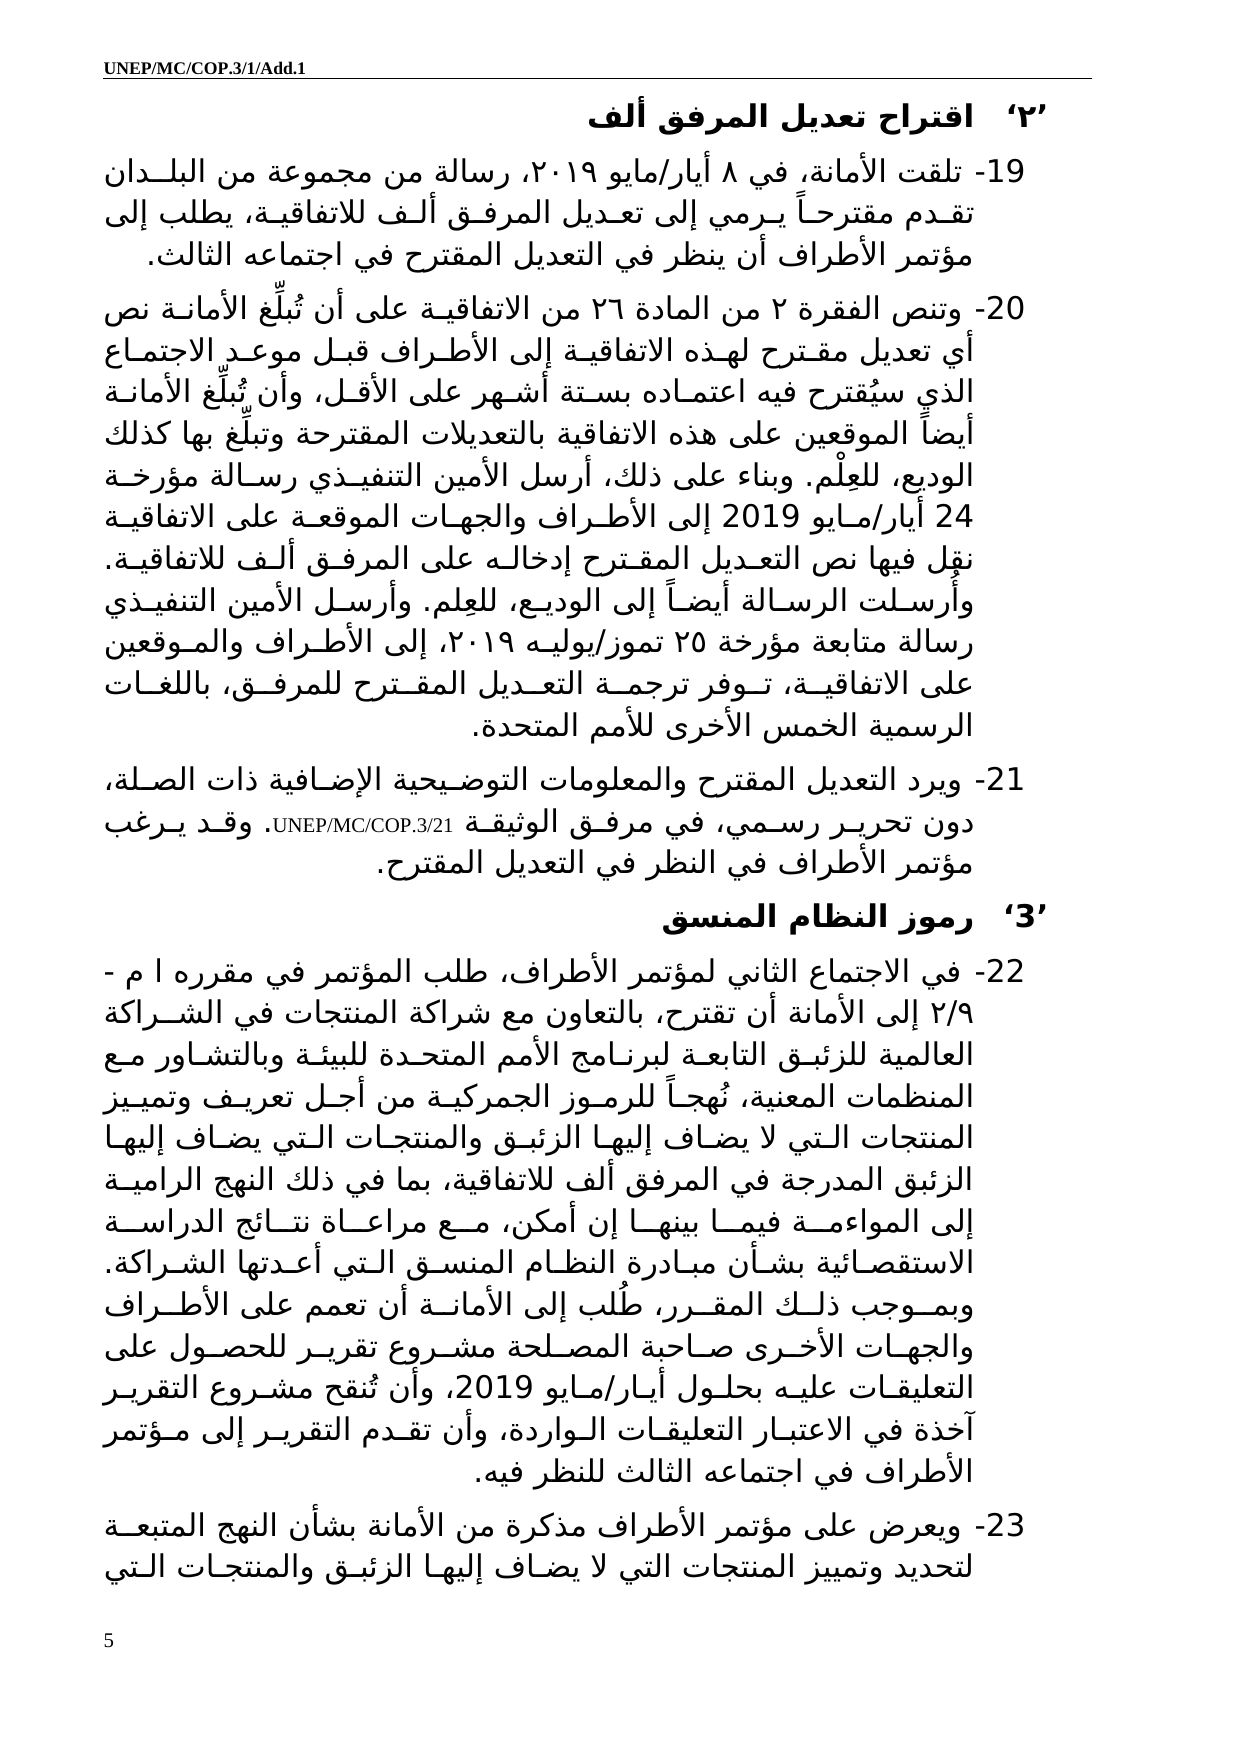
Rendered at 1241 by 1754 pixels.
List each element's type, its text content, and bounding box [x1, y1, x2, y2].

list وتنص الفقرة ٢ من المادة ٢٦ من الاتفاقية على أن تُبلِّغ الأمانة نص أي تعديل مقترح لهذه الاتفاقية إلى الأطراف قبل موعد الاجتماع الذي سيُقترح فيه اعتماده بستة أشهر على الأقل، وأن تُبلِّغ الأمانة أيضاً الموقعين على هذه الاتفاقية بالتعديلات المقترحة وتبلِّغ بها كذلك الوديع، للعِلْم. وبناء على ذلك، أرسل الأمين التنفيذي رسالة مؤرخة 24 أيار/مايو 2019 إلى الأطراف والجهات الموقعة على الاتفاقية نقل فيها نص التعديل المقترح إدخاله على المرفق ألف للاتفاقية. وأُرسلت الرسالة أيضاً إلى الوديع، للعِلم. وأرسل الأمين التنفيذي رسالة متابعة مؤرخة ٢٥ تموز/يوليه ٢٠١٩، إلى الأطراف والموقعين على الاتفاقية، توفر ترجمة التعديل المقترح للمرفق، باللغات الرسمية الخمس الأخرى للأمم المتحدة. [103, 286, 974, 744]
list تلقت الأمانة، في ٨ أيار/مايو ٢٠١٩، رسالة من مجموعة من البلدان تقدم مقترحاً يرمي إلى تعديل المرفق ألف للاتفاقية، يطلب إلى مؤتمر الأطراف أن ينظر في التعديل المقترح في اجتماعه الثالث. [103, 149, 974, 274]
text ’٢‘ اقتراح تعديل المرفق ألف [103, 94, 1048, 136]
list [103, 1503, 974, 1586]
list في الاجتماع الثاني لمؤتمر الأطراف، طلب المؤتمر في مقرره ا م -٢/٩ إلى الأمانة أن تقترح، بالتعاون مع شراكة المنتجات في الشراكة العالمية للزئبق التابعة لبرنامج الأمم المتحدة للبيئة وبالتشاور مع المنظمات المعنية، نُهجاً للرموز الجمركية من أجل تعريف وتمييز المنتجات التي لا يضاف إليها الزئبق والمنتجات التي يضاف إليها الزئبق المدرجة في المرفق ألف للاتفاقية، بما في ذلك النهج الرامية إلى المواءمة فيما بينها إن أمكن، مع مراعاة نتائج الدراسة الاستقصائية بشأن مبادرة النظام المنسق التي أعدتها الشراكة. وبموجب ذلك المقرر، طُلب إلى الأمانة أن تعمم على الأطراف والجهات الأخرى صاحبة المصلحة مشروع تقرير للحصول على التعليقات عليه بحلول أيار/مايو 2019، وأن تُنقح مشروع التقرير آخذة في الاعتبار التعليقات الواردة، وأن تقدم التقرير إلى مؤتمر الأطراف في اجتماعه الثالث للنظر فيه. [103, 949, 974, 1490]
list ويرد التعديل المقترح والمعلومات التوضيحية الإضافية ذات الصلة، دون تحرير رسمي، في مرفق الوثيقة UNEP/MC/COP.3/21. وقد يرغب مؤتمر الأطراف في النظر في التعديل المقترح. [103, 757, 974, 882]
text ’3‘ رموز النظام المنسق [103, 894, 1048, 936]
